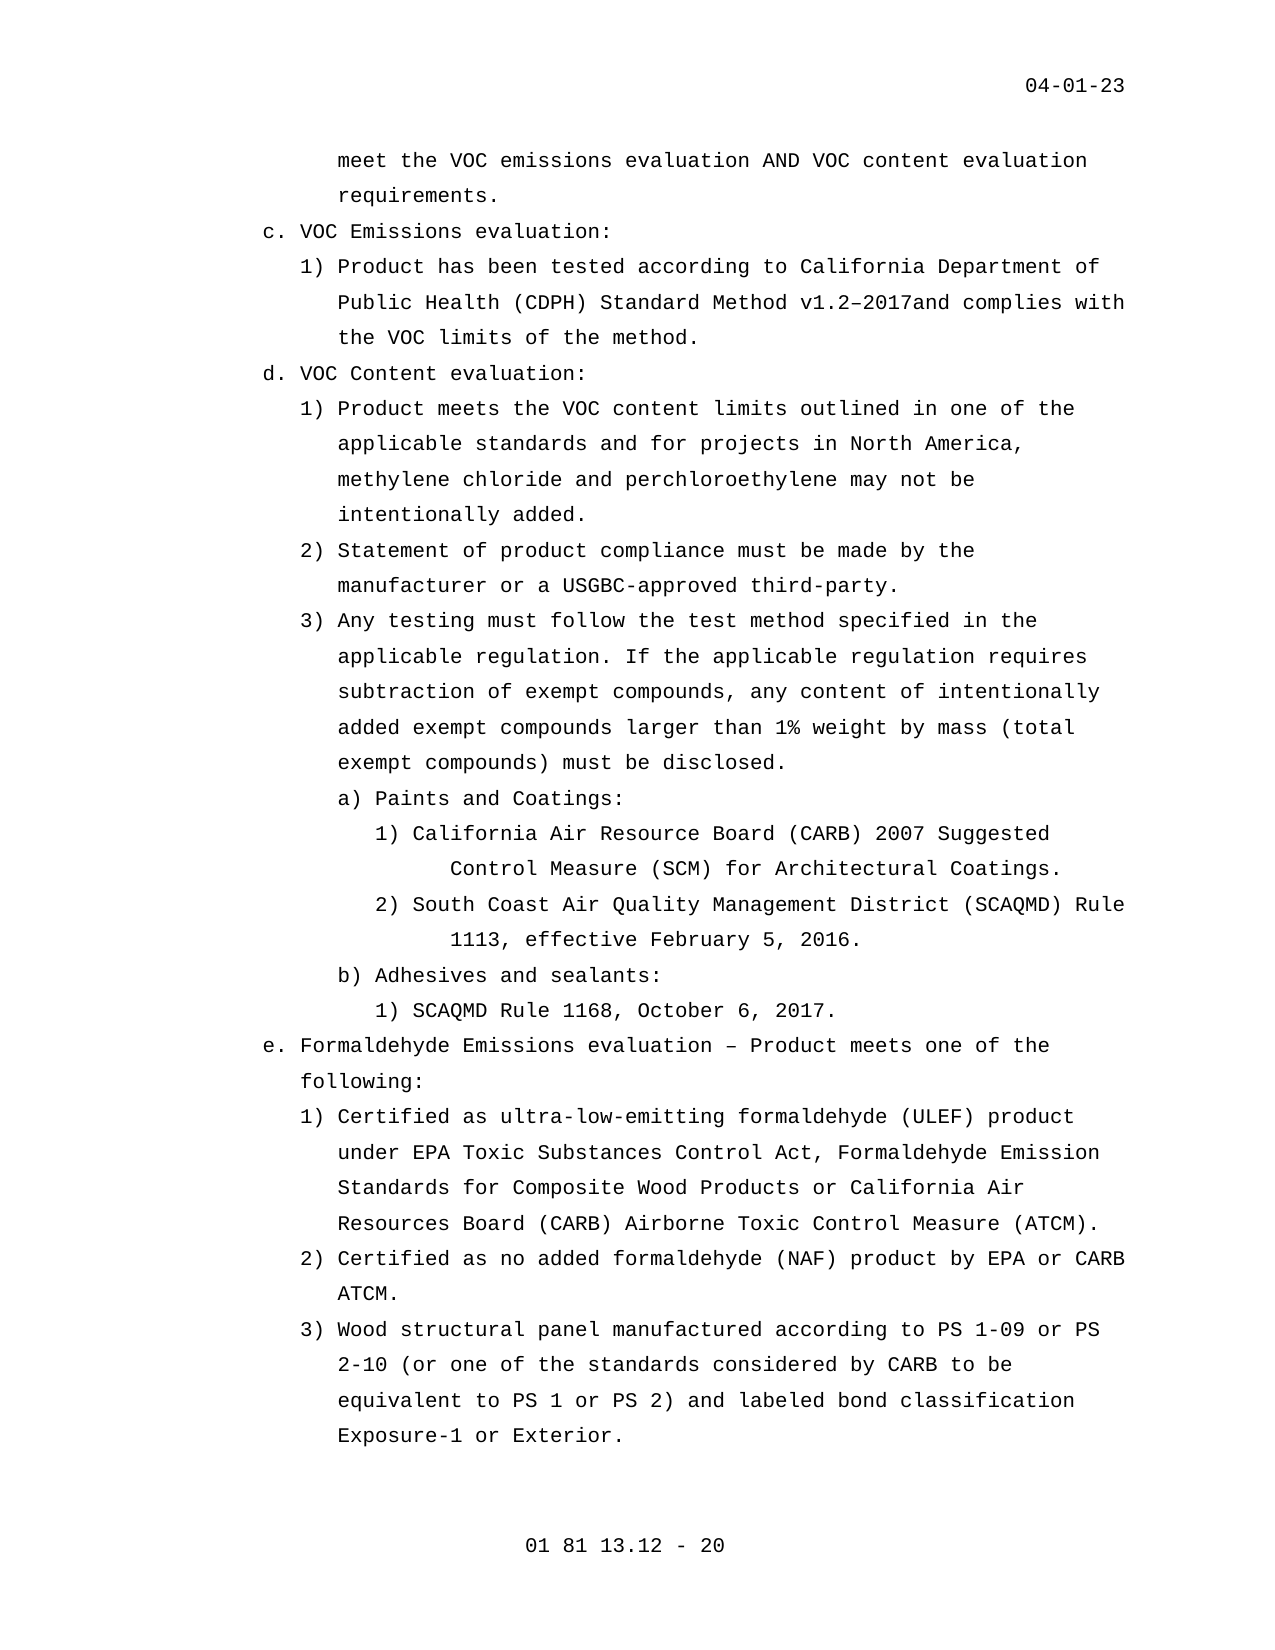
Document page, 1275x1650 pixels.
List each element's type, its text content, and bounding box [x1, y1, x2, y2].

text Product has been tested according to California Department of Public Health (CDPH) Standard Method v1.2–2017and complies with the VOC limits of the method. [300, 256, 1125, 351]
text VOC Emissions evaluation: [262, 221, 1125, 244]
text Adhesives and sealants: [337, 964, 1125, 988]
text VOC Content evaluation: [262, 362, 1125, 386]
text Certified as ultra-low-emitting formaldehyde (ULEF) product under EPA Toxic Substances Control Act, Formaldehyde Emission Standards for Composite Wood Products or California Air Resources Board (CARB) Airborne Toxic Control Measure (ATCM). [300, 1106, 1125, 1236]
text Any testing must follow the test method specified in the applicable regulation. If the applicable regulation requires subtraction of exempt compounds, any content of intentionally added exempt compounds larger than 1% weight by mass (total exempt compounds) must be disclosed. [300, 610, 1125, 776]
text Statement of product compliance must be made by the manufacturer or a USGBC-approved third-party. [300, 539, 1125, 599]
text Product meets the VOC content limits outlined in one of the applicable standards and for projects in North America, methylene chloride and perchloroethylene may not be intentionally added. [300, 398, 1125, 528]
text California Air Resource Board (CARB) 2007 Suggested Control Measure (SCM) for Architectural Coatings. [375, 823, 1125, 882]
text Wood structural panel manufactured according to PS 1-09 or PS 2-10 (or one of the standards considered by CARB to be equivalent to PS 1 or PS 2) and labeled bond classification Exposure-1 or Exterior. [300, 1319, 1125, 1449]
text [300, 150, 1125, 209]
text Certified as no added formaldehyde (NAF) product by EPA or CARB ATCM. [300, 1248, 1125, 1307]
text Paints and Coatings: [337, 787, 1125, 811]
text Formaldehyde Emissions evaluation – Product meets one of the following: [262, 1035, 1125, 1094]
text SCAQMD Rule 1168, October 6, 2017. [375, 1000, 1125, 1024]
text South Coast Air Quality Management District (SCAQMD) Rule 1113, effective February 5, 2016. [375, 894, 1125, 953]
